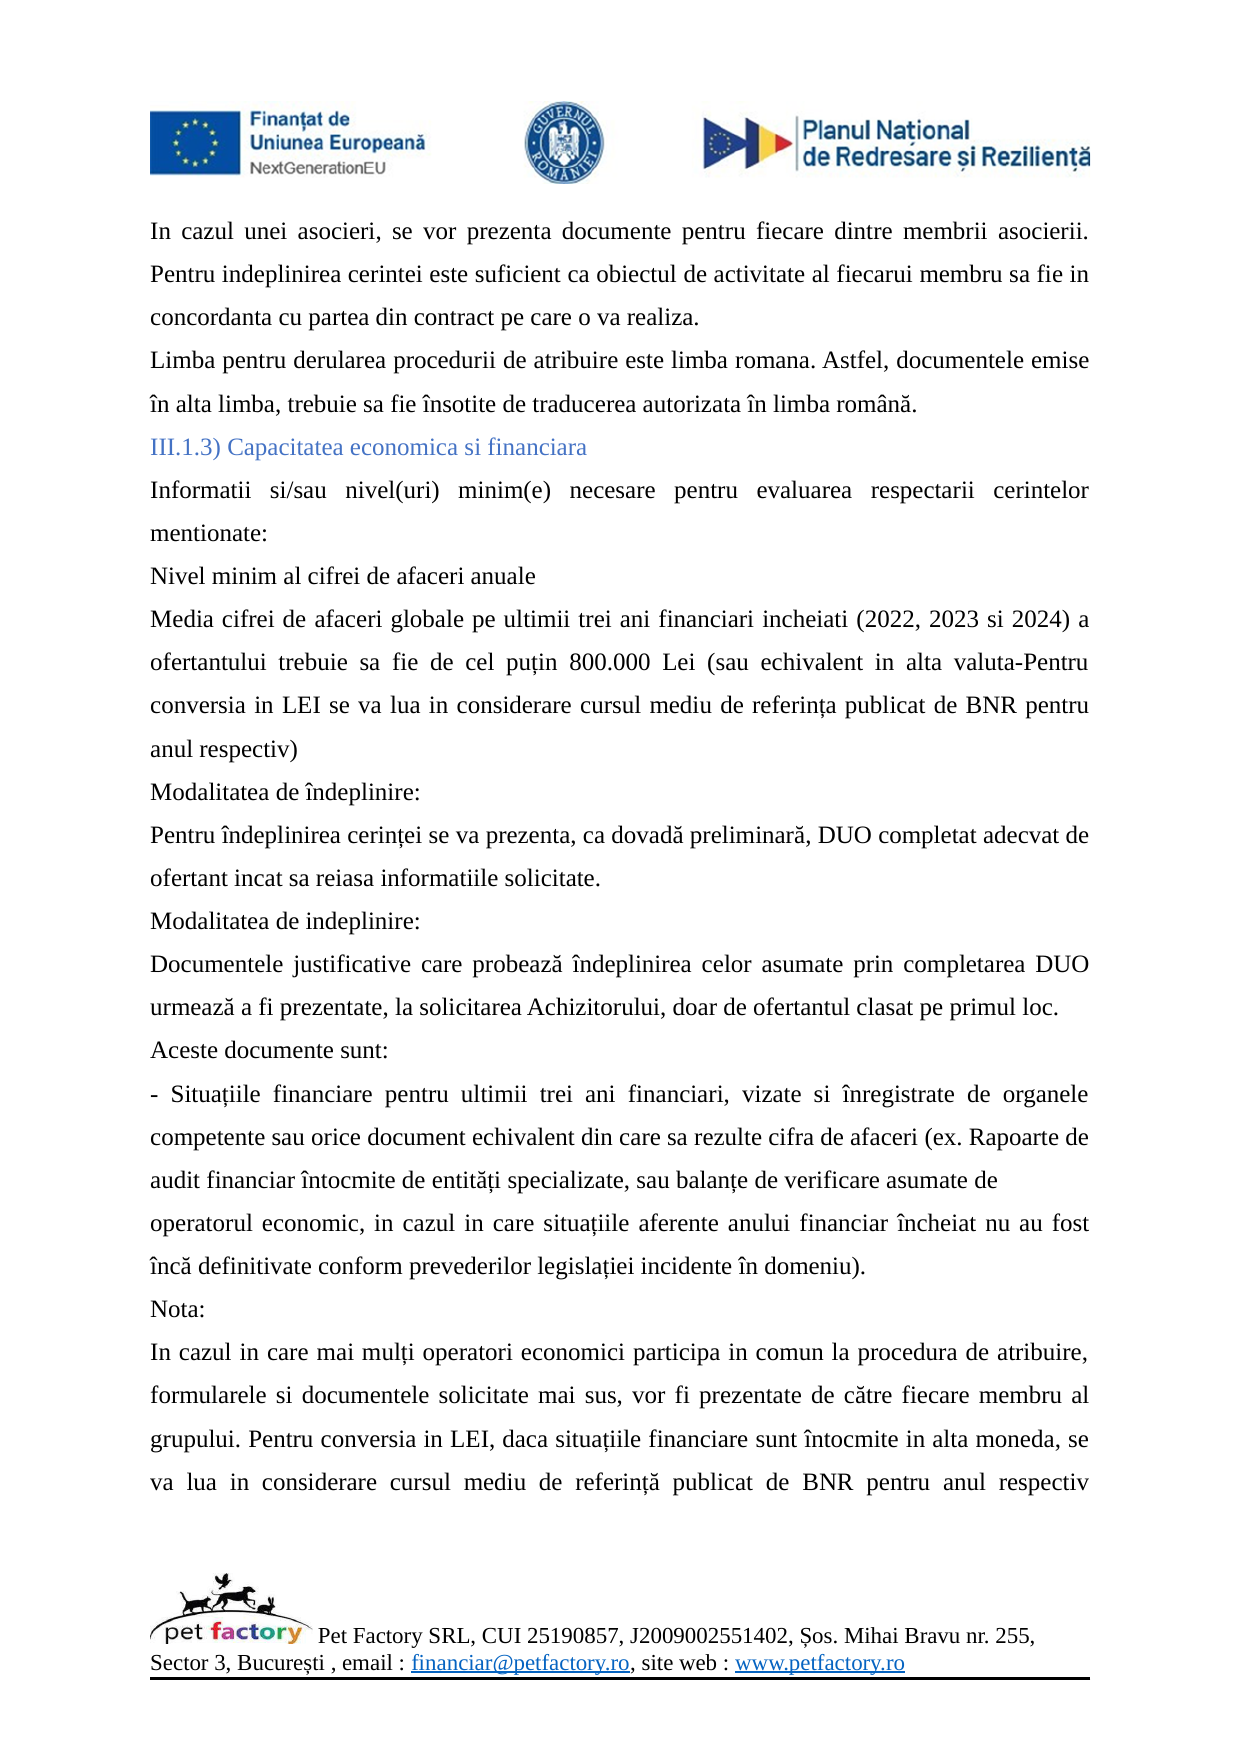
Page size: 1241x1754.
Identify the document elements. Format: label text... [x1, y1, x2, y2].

text Pentru îndeplinirea cerinței se va prezenta, ca dovadă preliminară, DUO completat adecvat de ofertant incat sa reiasa informatiile solicitate. [150, 820, 1090, 892]
text III.1.3) Capacitatea economica si financiara [150, 432, 1090, 461]
text Nivel minim al cifrei de afaceri anuale [150, 561, 1090, 590]
text Aceste documente sunt: [150, 1036, 1090, 1064]
picture [150, 101, 1091, 184]
text Modalitatea de îndeplinire: [150, 777, 1090, 806]
text Modalitatea de indeplinire: [150, 906, 1090, 935]
text operatorul economic, in cazul in care situațiile aferente anului financiar încheiat nu au fost încă definitivate conform prevederilor legislației incidente în domeniu). [150, 1208, 1090, 1280]
text In cazul unei asocieri, se vor prezenta documente pentru fiecare dintre membrii asocierii. Pentru indeplinirea cerintei este suficient ca obiectul de activitate al fiecarui membru sa fie in concordanta cu partea din contract pe care o va realiza. [150, 216, 1090, 331]
text Documentele justificative care probează îndeplinirea celor asumate prin completarea DUO urmează a fi prezentate, la solicitarea Achizitorului, doar de ofertantul clasat pe primul loc. [150, 949, 1090, 1021]
text - Situațiile financiare pentru ultimii trei ani financiari, vizate si înregistrate de organele competente sau orice document echivalent din care sa rezulte cifra de afaceri (ex. Rapoarte de audit financiar întocmite de entități specializate, sau balanțe de verificare asumate de [150, 1079, 1090, 1194]
text Nota: [150, 1294, 1090, 1323]
text Limba pentru derularea procedurii de atribuire este limba romana. Astfel, documentele emise în alta limba, trebuie sa fie însotite de traducerea autorizata în limba română. [150, 346, 1090, 417]
text Media cifrei de afaceri globale pe ultimii trei ani financiari incheiati (2022, 2023 si 2024) a ofertantului trebuie sa fie de cel puțin 800.000 Lei (sau echivalent in alta valuta-Pentru conversia in LEI se va lua in considerare cursul mediu de referința publicat de BNR pentru anul respectiv) [150, 604, 1090, 762]
text Informatii si/sau nivel(uri) minim(e) necesare pentru evaluarea respectarii cerintelor mentionate: [150, 475, 1090, 547]
